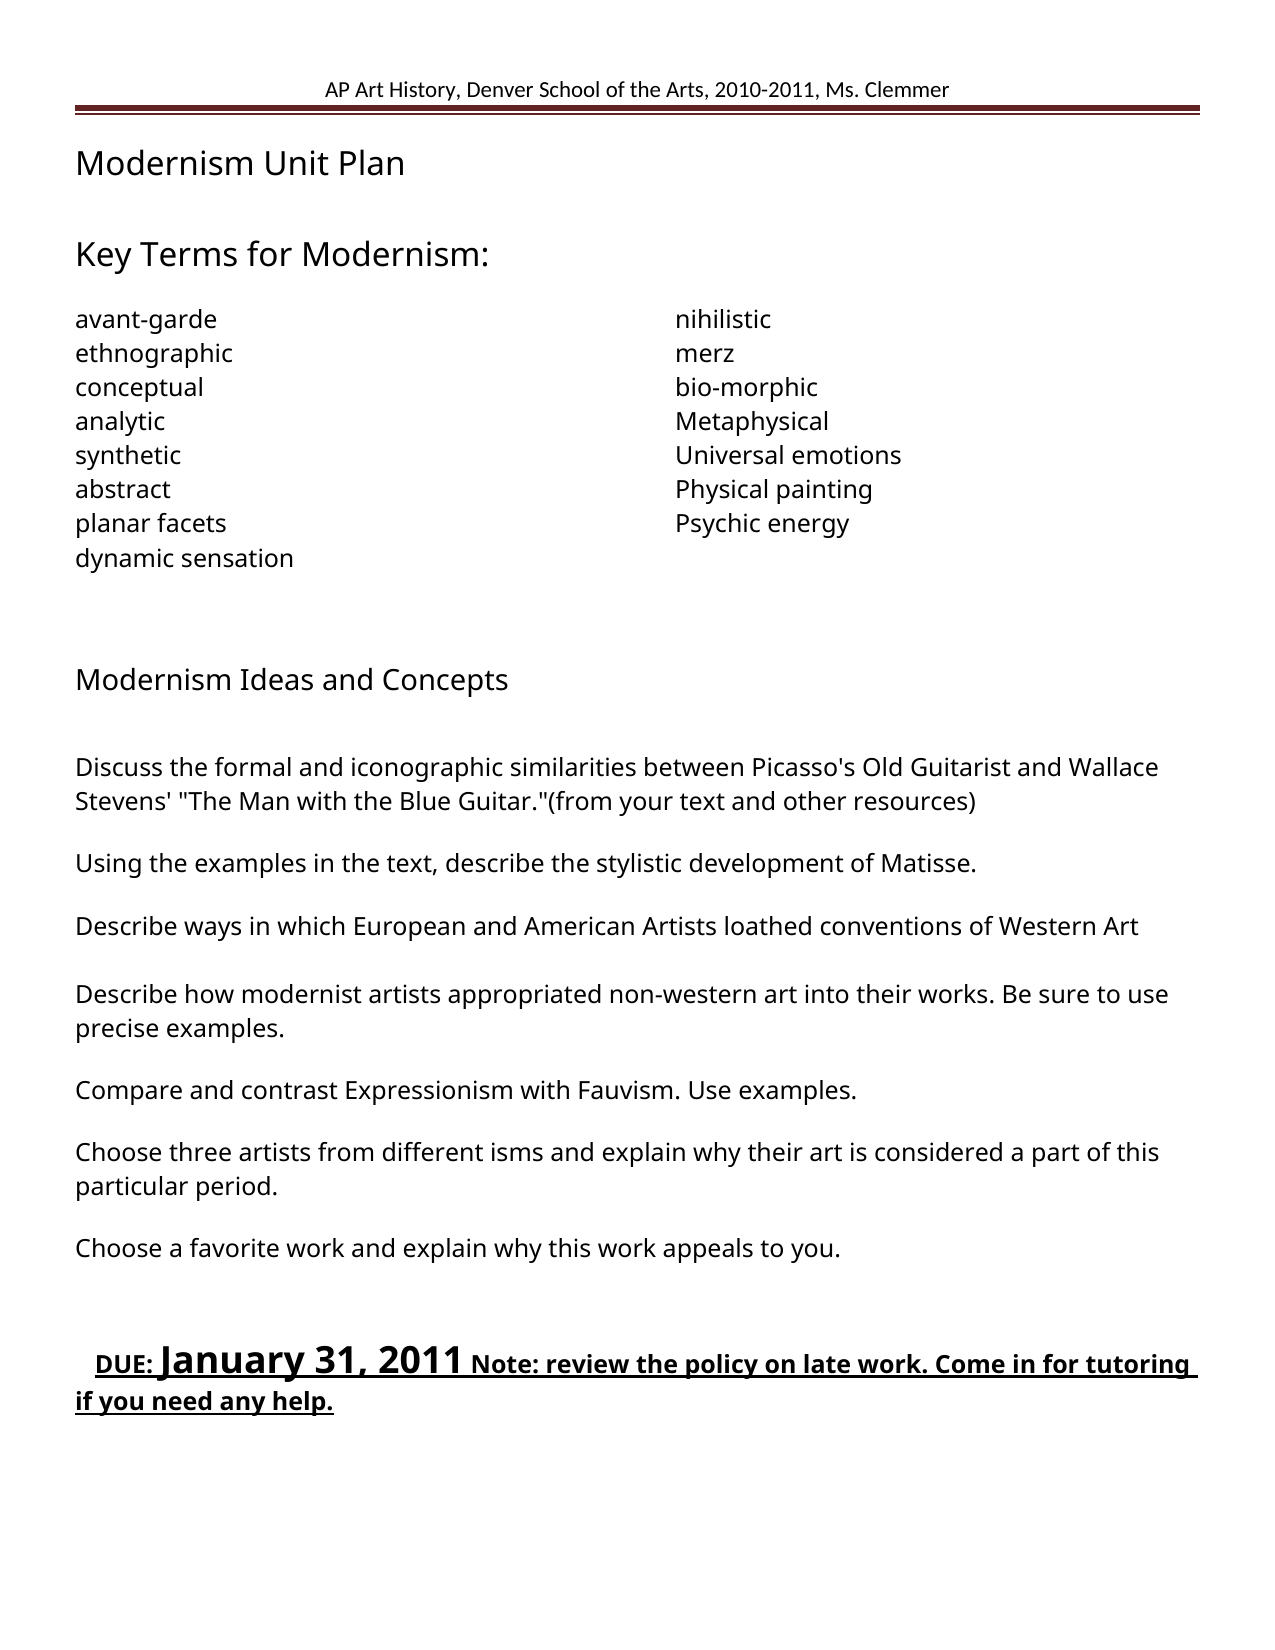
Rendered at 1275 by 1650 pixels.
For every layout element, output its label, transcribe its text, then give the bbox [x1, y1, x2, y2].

text Key Terms for Modernism: [75, 231, 1200, 276]
text avant-garde [75, 302, 600, 336]
text conceptual [75, 370, 600, 404]
text nihilistic [675, 302, 1200, 336]
text Universal emotions [675, 438, 1200, 472]
text planar facets [75, 506, 600, 540]
text analytic [75, 404, 600, 438]
text synthetic [75, 438, 600, 472]
text ethnographic [75, 336, 600, 370]
text Psychic energy [675, 506, 1200, 540]
text dynamic sensation [75, 540, 600, 574]
text Compare and contrast Expressionism with Fauvism. Use examples. [75, 1072, 1200, 1107]
text Choose three artists from different isms and explain why their art is considered a part of this particular period. [75, 1134, 1200, 1203]
text Using the examples in the text, describe the stylistic development of Matisse. [75, 846, 1200, 880]
text Modernism Unit Plan [75, 140, 1200, 185]
text Physical painting [675, 472, 1200, 506]
text Discuss the formal and iconographic similarities between Picasso's Old Guitarist and Wallace Stevens' "The Man with the Blue Guitar."(from your text and other resources) [75, 750, 1200, 818]
text Modernism Ideas and Concepts [75, 659, 1200, 699]
text merz [675, 336, 1200, 370]
text bio-morphic [675, 370, 1200, 404]
text DUE: January 31, 2011 Note: review the policy on late work. Come in for tutoring if you need any help. [75, 1333, 1200, 1418]
text Metaphysical [675, 404, 1200, 438]
text abstract [75, 472, 600, 506]
text Describe how modernist artists appropriated non-western art into their works. Be sure to use precise examples. [75, 976, 1200, 1044]
text Choose a favorite work and explain why this work appeals to you. [75, 1231, 1200, 1265]
text Describe ways in which European and American Artists loathed conventions of Western Art [75, 908, 1200, 942]
